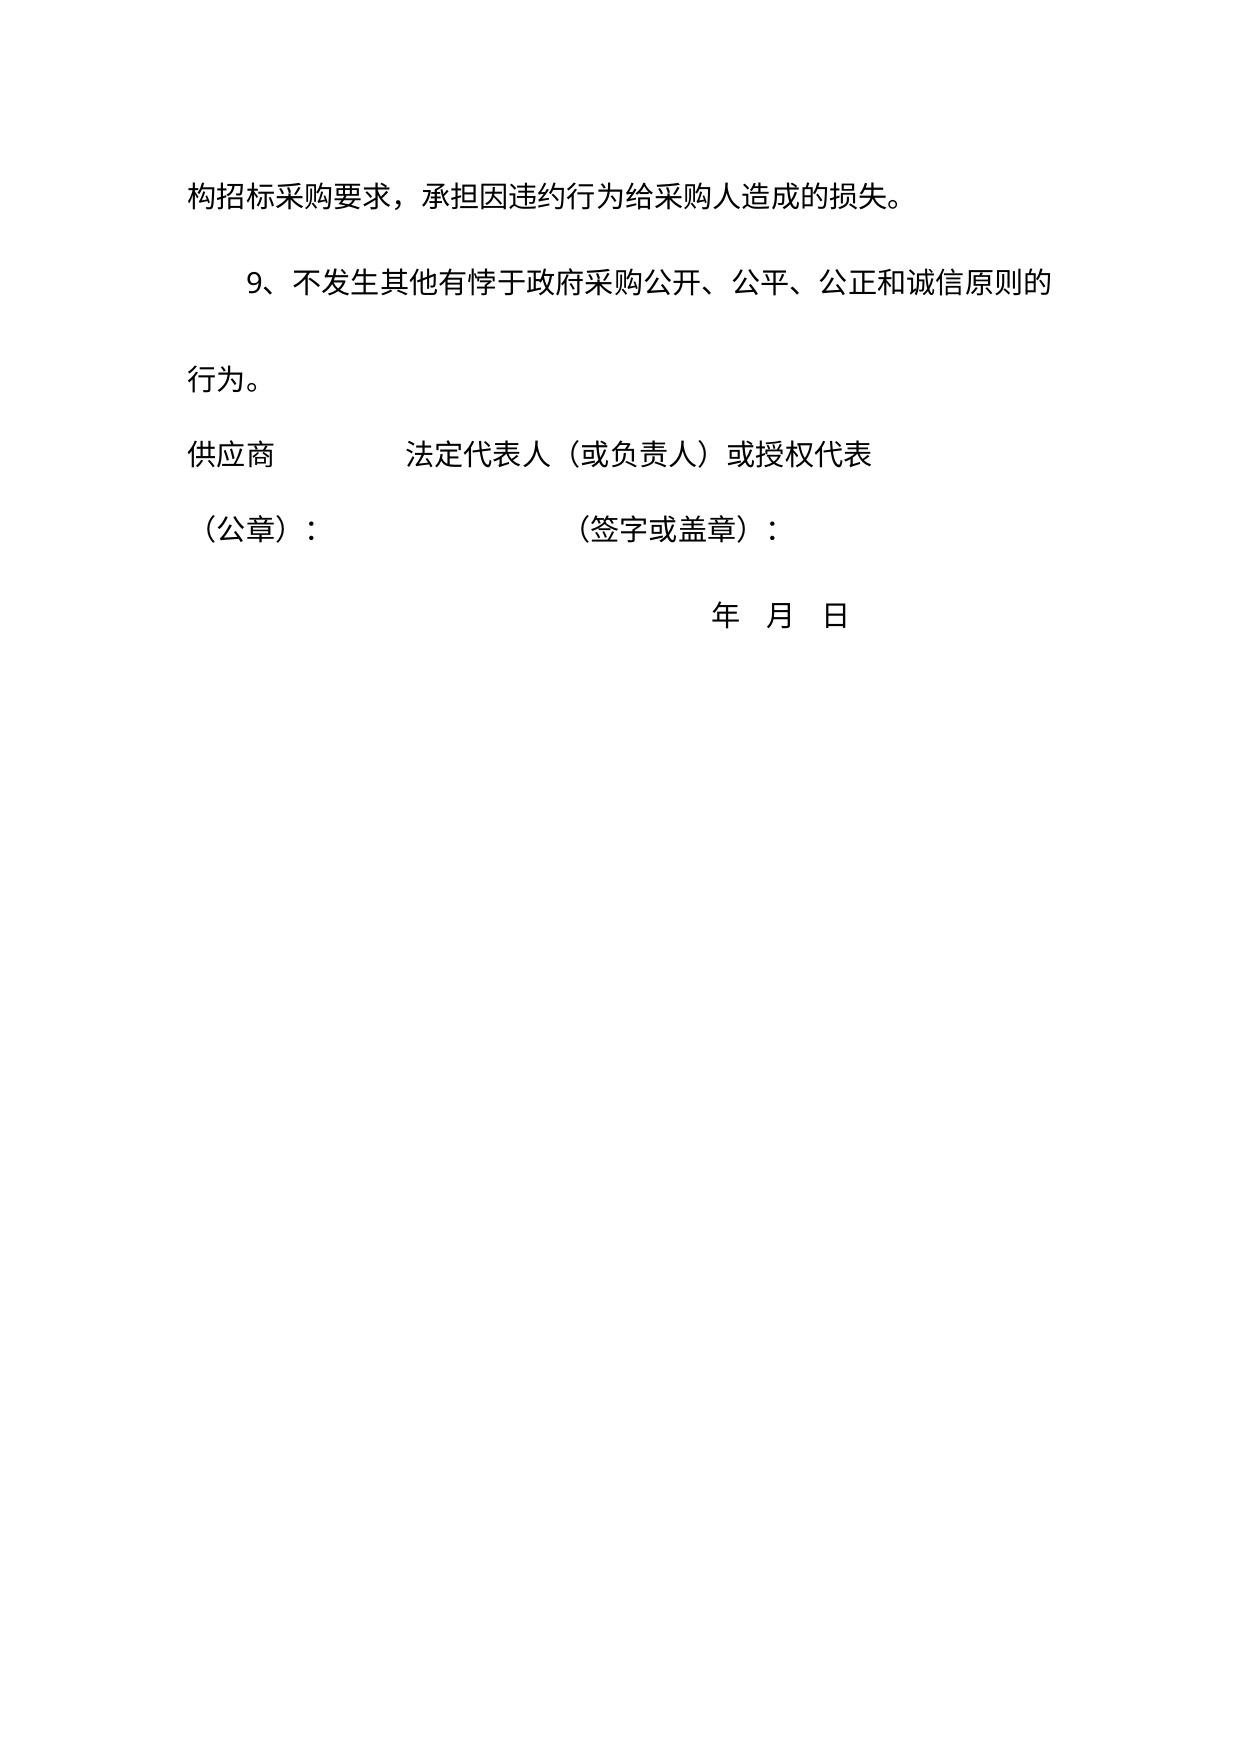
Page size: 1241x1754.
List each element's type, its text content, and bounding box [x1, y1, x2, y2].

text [187, 162, 1053, 227]
text 9、不发生其他有悖于政府采购公开、公平、公正和诚信原则的行为。 [187, 248, 1053, 411]
text （公章）： （签字或盖章）： [187, 495, 1053, 560]
text 供应商 法定代表人（或负责人）或授权代表 [187, 432, 1053, 474]
text 年 月 日 [187, 581, 1053, 646]
